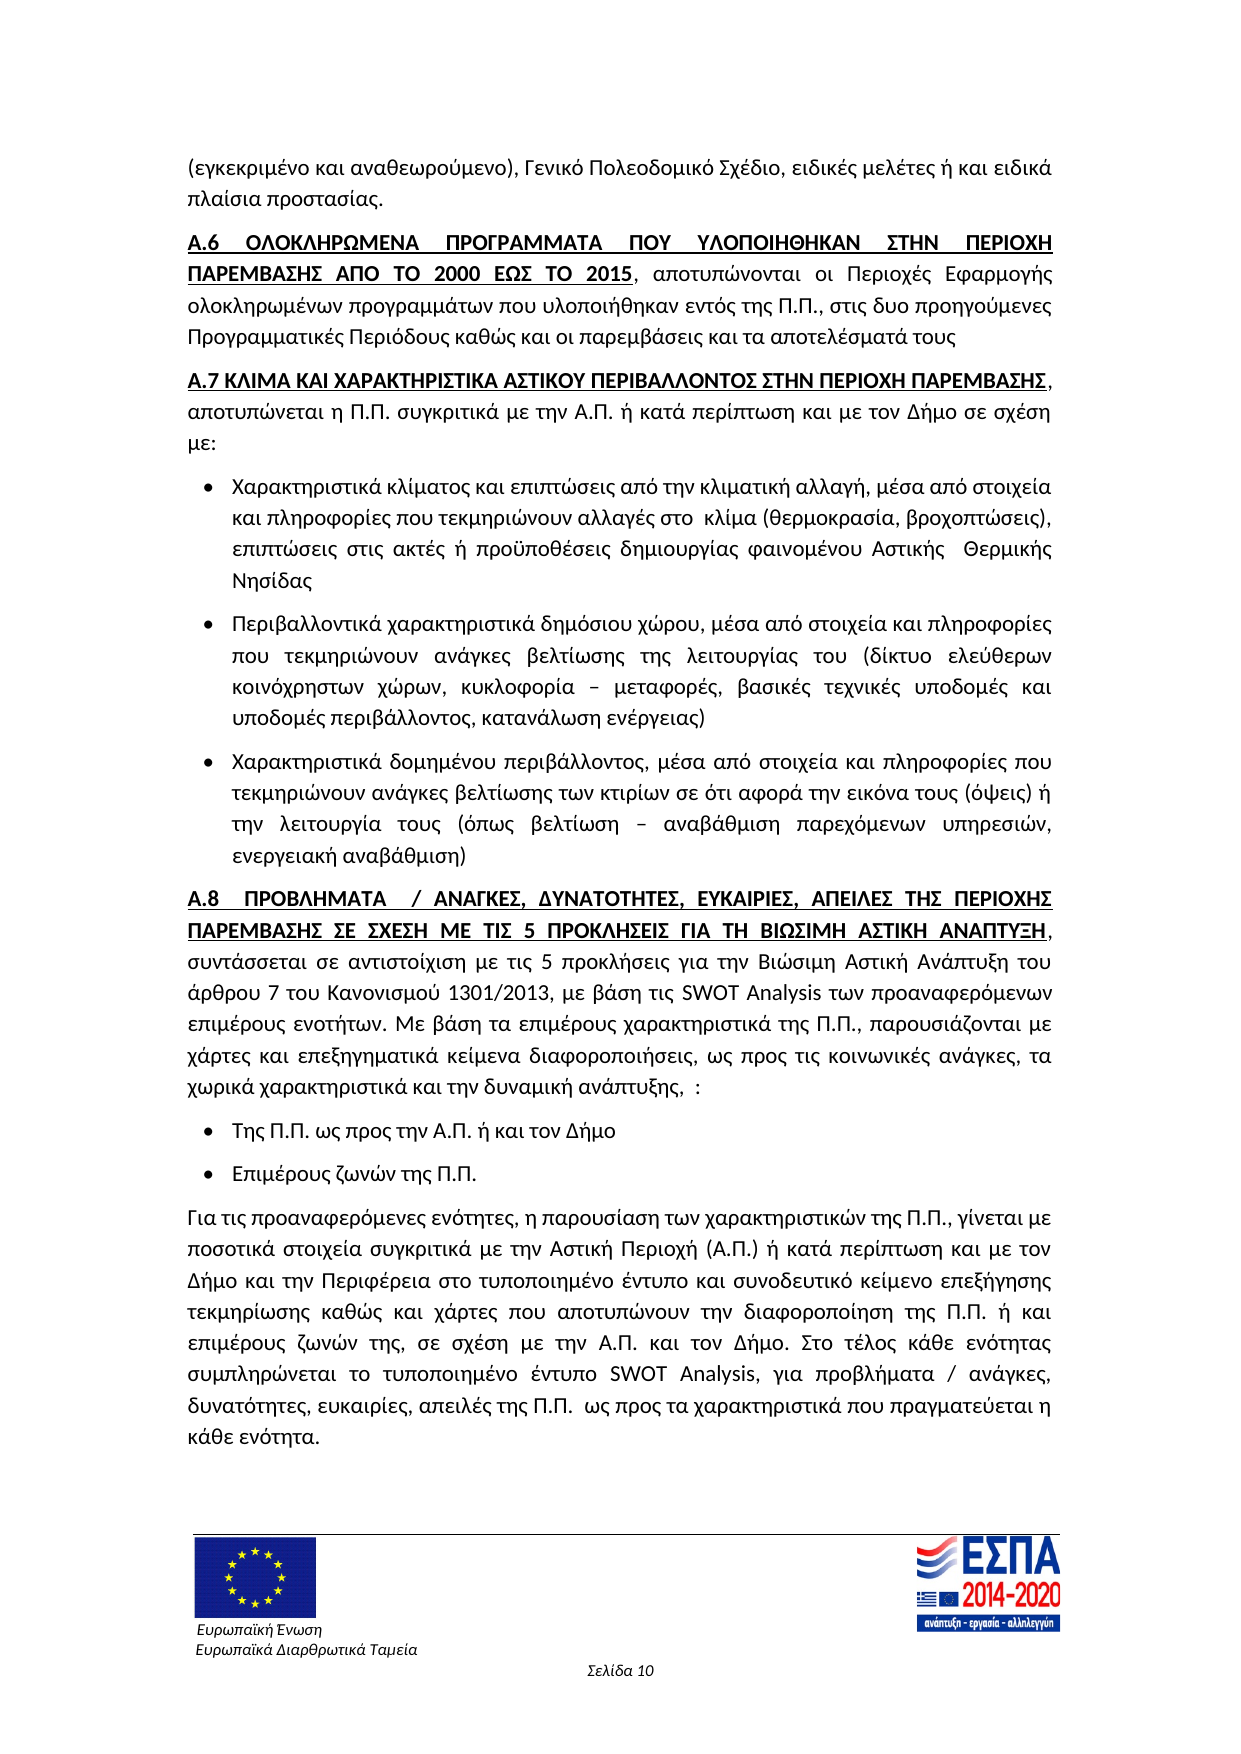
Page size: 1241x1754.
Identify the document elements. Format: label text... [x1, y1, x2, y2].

list Χαρακτηριστικά δομημένου περιβάλλοντος, μέσα από στοιχεία και πληροφορίες που τεκμηριώνουν ανάγκες βελτίωσης των κτιρίων σε ότι αφορά την εικόνα τους (όψεις) ή την λειτουργία τους (όπως βελτίωση – αναβάθμιση παρεχόμενων υπηρεσιών, ενεργειακή αναβάθμιση) [202, 744, 1053, 869]
text Α.8 ΠΡΟΒΛΗΜΑΤΑ / ΑΝΑΓΚΕΣ, ΔΥΝΑΤΟΤΗΤΕΣ, ΕΥΚΑΙΡΙΕΣ, ΑΠΕΙΛΕΣ ΤΗΣ ΠΕΡΙΟΧΗΣ ΠΑΡΕΜΒΑΣΗΣ ΣΕ ΣΧΕΣΗ ΜΕ ΤΙΣ 5 ΠΡΟΚΛΗΣΕΙΣ ΓΙΑ ΤΗ ΒΙΩΣΙΜΗ ΑΣΤΙΚΗ ΑΝΑΠΤΥΞΗ, συντάσσεται σε αντιστοίχιση με τις 5 προκλήσεις για την Βιώσιμη Αστική Ανάπτυξη του άρθρου 7 του Κανονισμού 1301/2013, με βάση τις SWOT Analysis των προαναφερόμενων επιμέρους ενοτήτων. Με βάση τα επιμέρους χαρακτηριστικά της Π.Π., παρουσιάζονται με χάρτες και επεξηγηματικά κείμενα διαφοροποιήσεις, ως προς τις κοινωνικές ανάγκες, τα χωρικά χαρακτηριστικά και την δυναμική ανάπτυξης, : [187, 910, 1053, 1100]
list Περιβαλλοντικά χαρακτηριστικά δημόσιου χώρου, μέσα από στοιχεία και πληροφορίες που τεκμηριώνουν ανάγκες βελτίωσης της λειτουργίας του (δίκτυο ελεύθερων κοινόχρηστων χώρων, κυκλοφορία – μεταφορές, βασικές τεχνικές υποδομές και υποδομές περιβάλλοντος, κατανάλωση ενέργειας) [202, 606, 1053, 731]
picture [192, 1535, 318, 1620]
text Α.6 ΟΛΟΚΛΗΡΩΜΕΝΑ ΠΡΟΓΡΑΜΜΑΤΑ ΠΟΥ ΥΛΟΠΟΙΗΘΗΚΑΝ ΣΤΗΝ ΠΕΡΙΟΧΗ ΠΑΡΕΜΒΑΣΗΣ ΑΠΟ ΤΟ 2000 ΕΩΣ ΤΟ 2015, αποτυπώνονται οι Περιοχές Εφαρμογής ολοκληρωμένων προγραμμάτων που υλοποιήθηκαν εντός της Π.Π., στις δυο προηγούμενες Προγραμματικές Περιόδους καθώς και οι παρεμβάσεις και τα αποτελέσματά τους [187, 225, 1053, 252]
list Επιμέρους ζωνών της Π.Π. [202, 1156, 1053, 1187]
picture [916, 1535, 1060, 1632]
list Της Π.Π. ως προς την Α.Π. ή και τον Δήμο [202, 1112, 1053, 1144]
text Για τις προαναφερόμενες ενότητες, η παρουσίαση των χαρακτηριστικών της Π.Π., γίνεται με ποσοτικά στοιχεία συγκριτικά με την Αστική Περιοχή (Α.Π.) ή κατά περίπτωση και με τον Δήμο και την Περιφέρεια στο τυποποιημένο έντυπο και συνοδευτικό κείμενο επεξήγησης τεκμηρίωσης καθώς και χάρτες που αποτυπώνουν την διαφοροποίηση της Π.Π. ή και επιμέρους ζωνών της, σε σχέση με την Α.Π. και τον Δήμο. Στο τέλος κάθε ενότητας συμπληρώνεται το τυποποιημένο έντυπο SWOT Analysis, για προβλήματα / ανάγκες, δυνατότητες, ευκαιρίες, απειλές της Π.Π. ως προς τα χαρακτηριστικά που πραγματεύεται η κάθε ενότητα. [187, 1200, 1053, 1450]
text Α.7 ΚΛΙΜΑ ΚΑΙ ΧΑΡΑΚΤΗΡΙΣΤΙΚΑ ΑΣΤΙΚΟΥ ΠΕΡΙΒΑΛΛΟΝΤΟΣ ΣΤΗΝ ΠΕΡΙΟΧΗ ΠΑΡΕΜΒΑΣΗΣ, αποτυπώνεται η Π.Π. συγκριτικά με την Α.Π. ή κατά περίπτωση και με τον Δήμο σε σχέση με: [187, 362, 1053, 456]
list Χαρακτηριστικά κλίματος και επιπτώσεις από την κλιματική αλλαγή, μέσα από στοιχεία και πληροφορίες που τεκμηριώνουν αλλαγές στο κλίμα (θερμοκρασία, βροχοπτώσεις), επιπτώσεις στις ακτές ή προϋποθέσεις δημιουργίας φαινομένου Αστικής Θερμικής Νησίδας [202, 469, 1053, 594]
text Α.6 ΟΛΟΚΛΗΡΩΜΕΝΑ ΠΡΟΓΡΑΜΜΑΤΑ ΠΟΥ ΥΛΟΠΟΙΗΘΗΚΑΝ ΣΤΗΝ ΠΕΡΙΟΧΗ ΠΑΡΕΜΒΑΣΗΣ ΑΠΟ ΤΟ 2000 ΕΩΣ ΤΟ 2015, αποτυπώνονται οι Περιοχές Εφαρμογής ολοκληρωμένων προγραμμάτων που υλοποιήθηκαν εντός της Π.Π., στις δυο προηγούμενες Προγραμματικές Περιόδους καθώς και οι παρεμβάσεις και τα αποτελέσματά τους [187, 253, 1053, 350]
